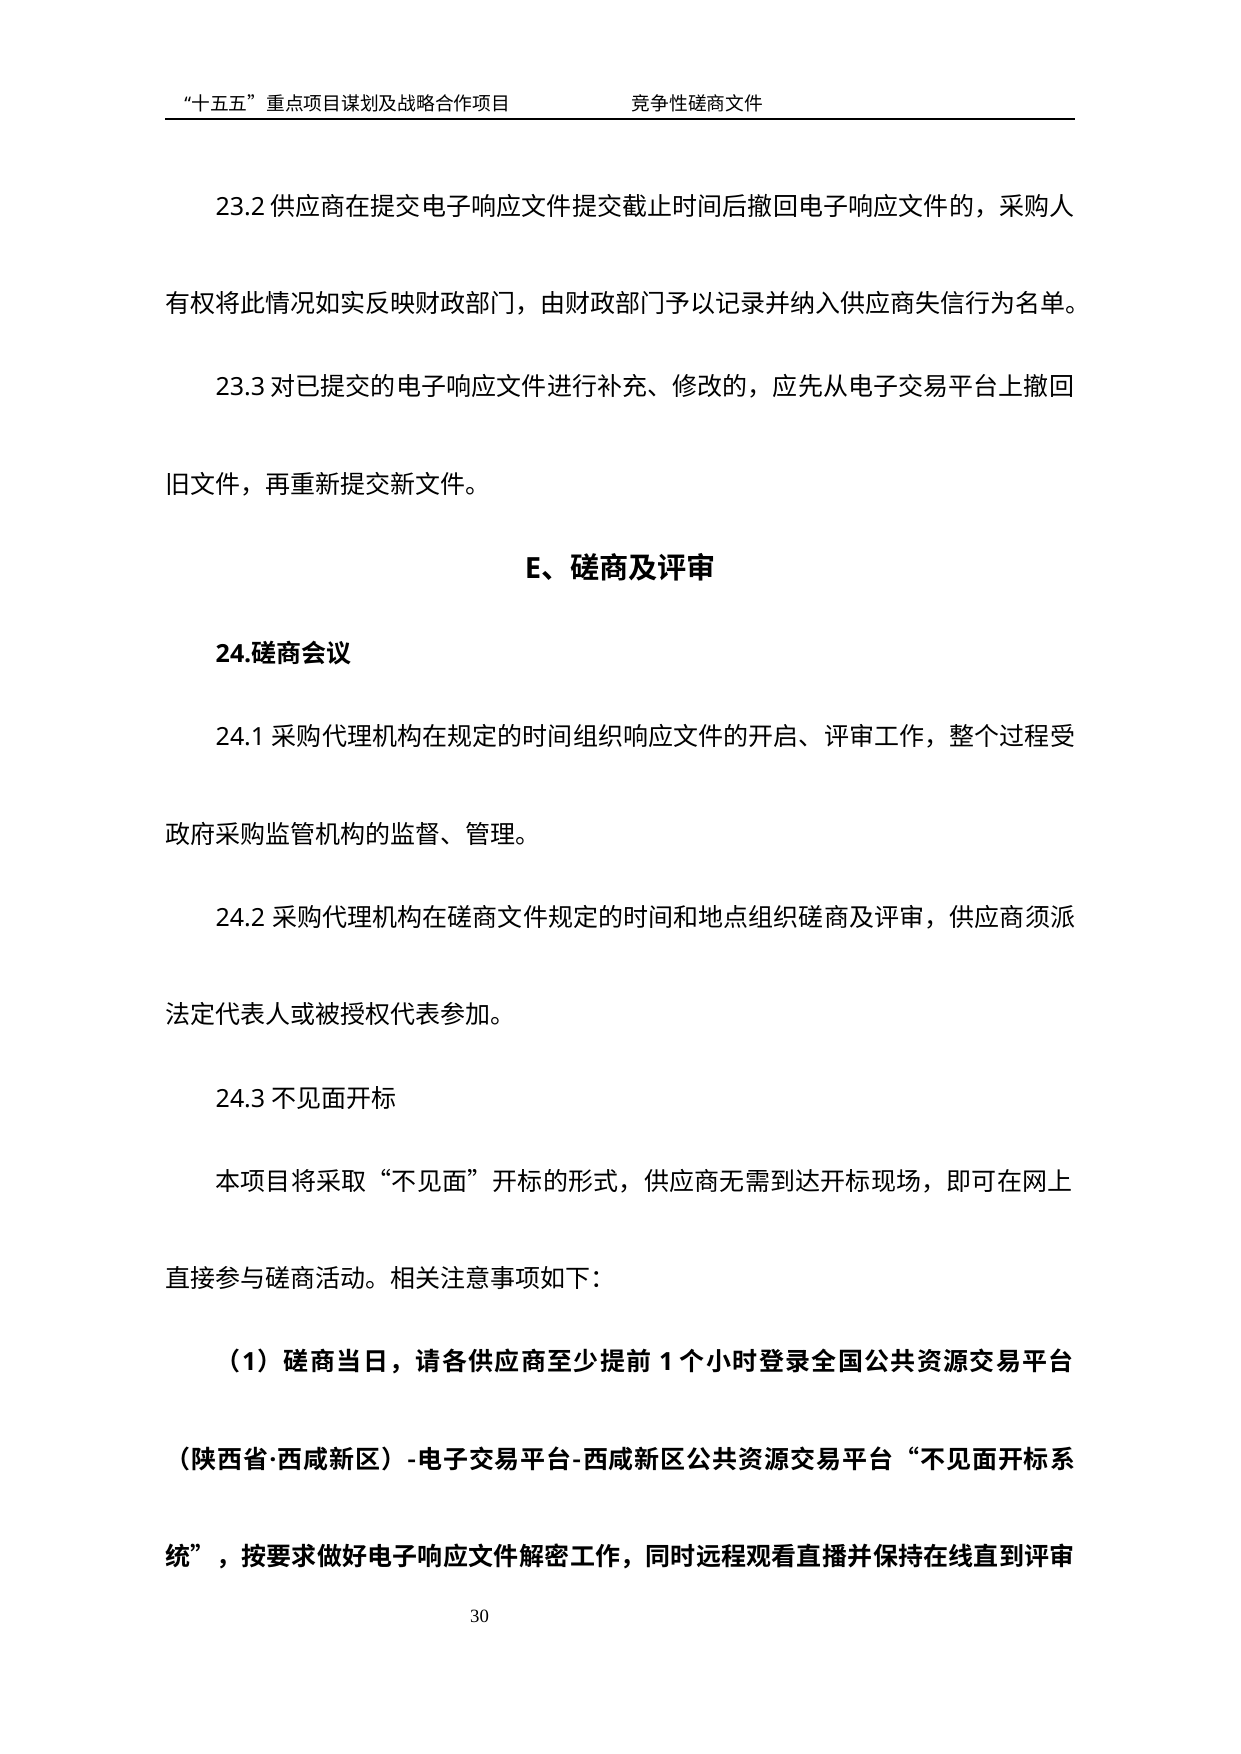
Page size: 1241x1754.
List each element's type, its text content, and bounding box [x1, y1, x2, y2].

text 23.2供应商在提交电子响应文件提交截止时间后撤回电子响应文件的，采购人有权将此情况如实反映财政部门，由财政部门予以记录并纳入供应商失信行为名单。 [165, 172, 1075, 334]
text 24.1 采购代理机构在规定的时间组织响应文件的开启、评审工作，整个过程受政府采购监管机构的监督、管理。 [165, 702, 1075, 865]
list E、磋商及评审 [165, 533, 1075, 598]
text 24.3 不见面开标 [165, 1064, 1075, 1129]
text 23.3对已提交的电子响应文件进行补充、修改的，应先从电子交易平台上撤回旧文件，再重新提交新文件。 [165, 352, 1075, 515]
text 本项目将采取“不见面”开标的形式，供应商无需到达开标现场，即可在网上直接参与磋商活动。相关注意事项如下： [165, 1147, 1075, 1309]
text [165, 1327, 1075, 1587]
text 24.2 采购代理机构在磋商文件规定的时间和地点组织磋商及评审，供应商须派法定代表人或被授权代表参加。 [165, 883, 1075, 1046]
text 24.磋商会议 [165, 619, 1075, 684]
